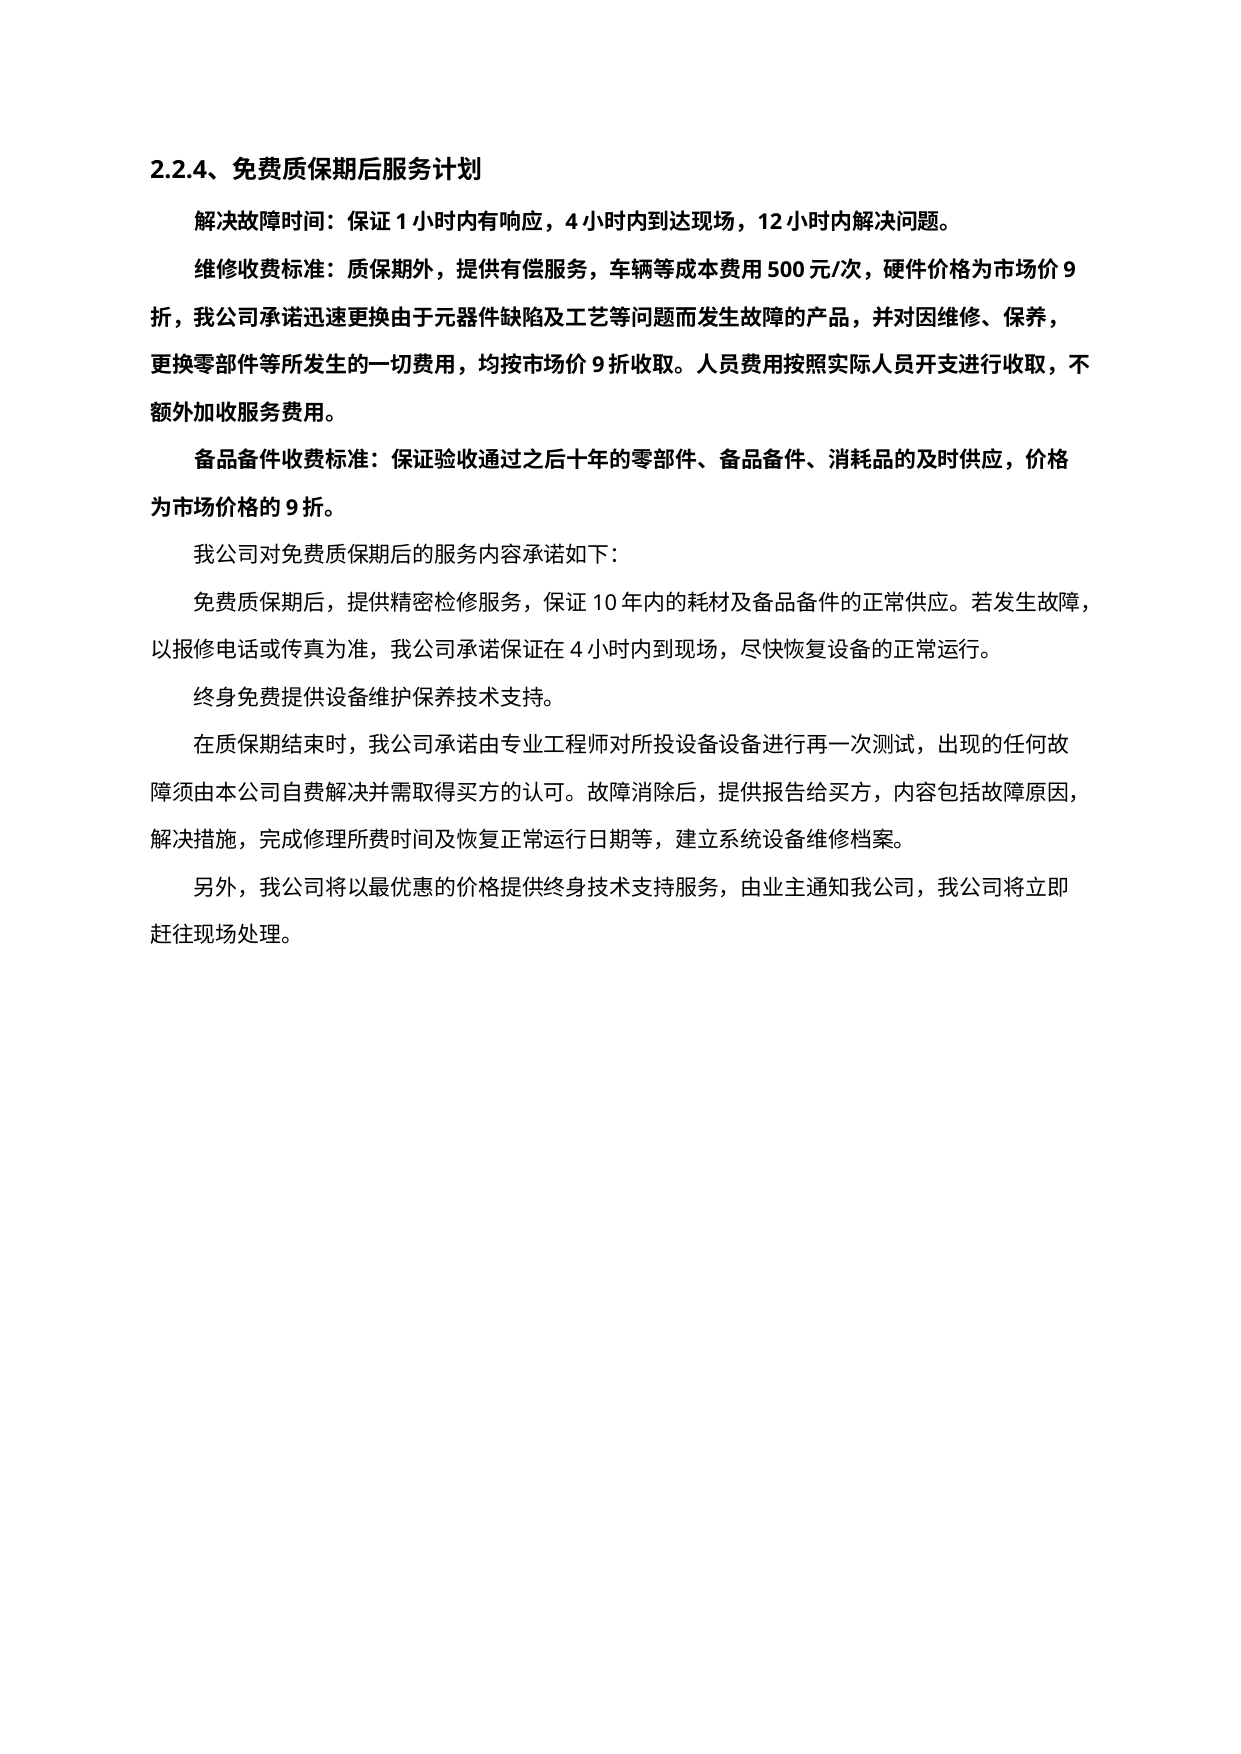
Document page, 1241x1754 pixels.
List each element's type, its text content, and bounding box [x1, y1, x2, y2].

text 解决故障时间：保证1小时内有响应，4小时内到达现场，12小时内解决问题。 [150, 204, 1090, 236]
text 终身免费提供设备维护保养技术支持。 [150, 680, 1090, 712]
text 我公司对免费质保期后的服务内容承诺如下： [150, 537, 1090, 569]
text 另外，我公司将以最优惠的价格提供终身技术支持服务，由业主通知我公司，我公司将立即赶往现场处理。 [150, 870, 1090, 949]
subtitle 2.2.4、免费质保期后服务计划 [150, 150, 1090, 186]
text 免费质保期后，提供精密检修服务，保证10年内的耗材及备品备件的正常供应。若发生故障，以报修电话或传真为准，我公司承诺保证在4小时内到现场，尽快恢复设备的正常运行。 [150, 585, 1090, 664]
text 备品备件收费标准：保证验收通过之后十年的零部件、备品备件、消耗品的及时供应，价格为市场价格的9折。 [150, 442, 1090, 521]
text 在质保期结束时，我公司承诺由专业工程师对所投设备设备进行再一次测试，出现的任何故障须由本公司自费解决并需取得买方的认可。故障消除后，提供报告给买方，内容包括故障原因，解决措施，完成修理所费时间及恢复正常运行日期等，建立系统设备维修档案。 [150, 727, 1090, 854]
text 维修收费标准：质保期外，提供有偿服务，车辆等成本费用500元/次，硬件价格为市场价9折，我公司承诺迅速更换由于元器件缺陷及工艺等问题而发生故障的产品，并对因维修、保养，更换零部件等所发生的一切费用，均按市场价9折收取。人员费用按照实际人员开支进行收取，不额外加收服务费用。 [150, 252, 1090, 426]
